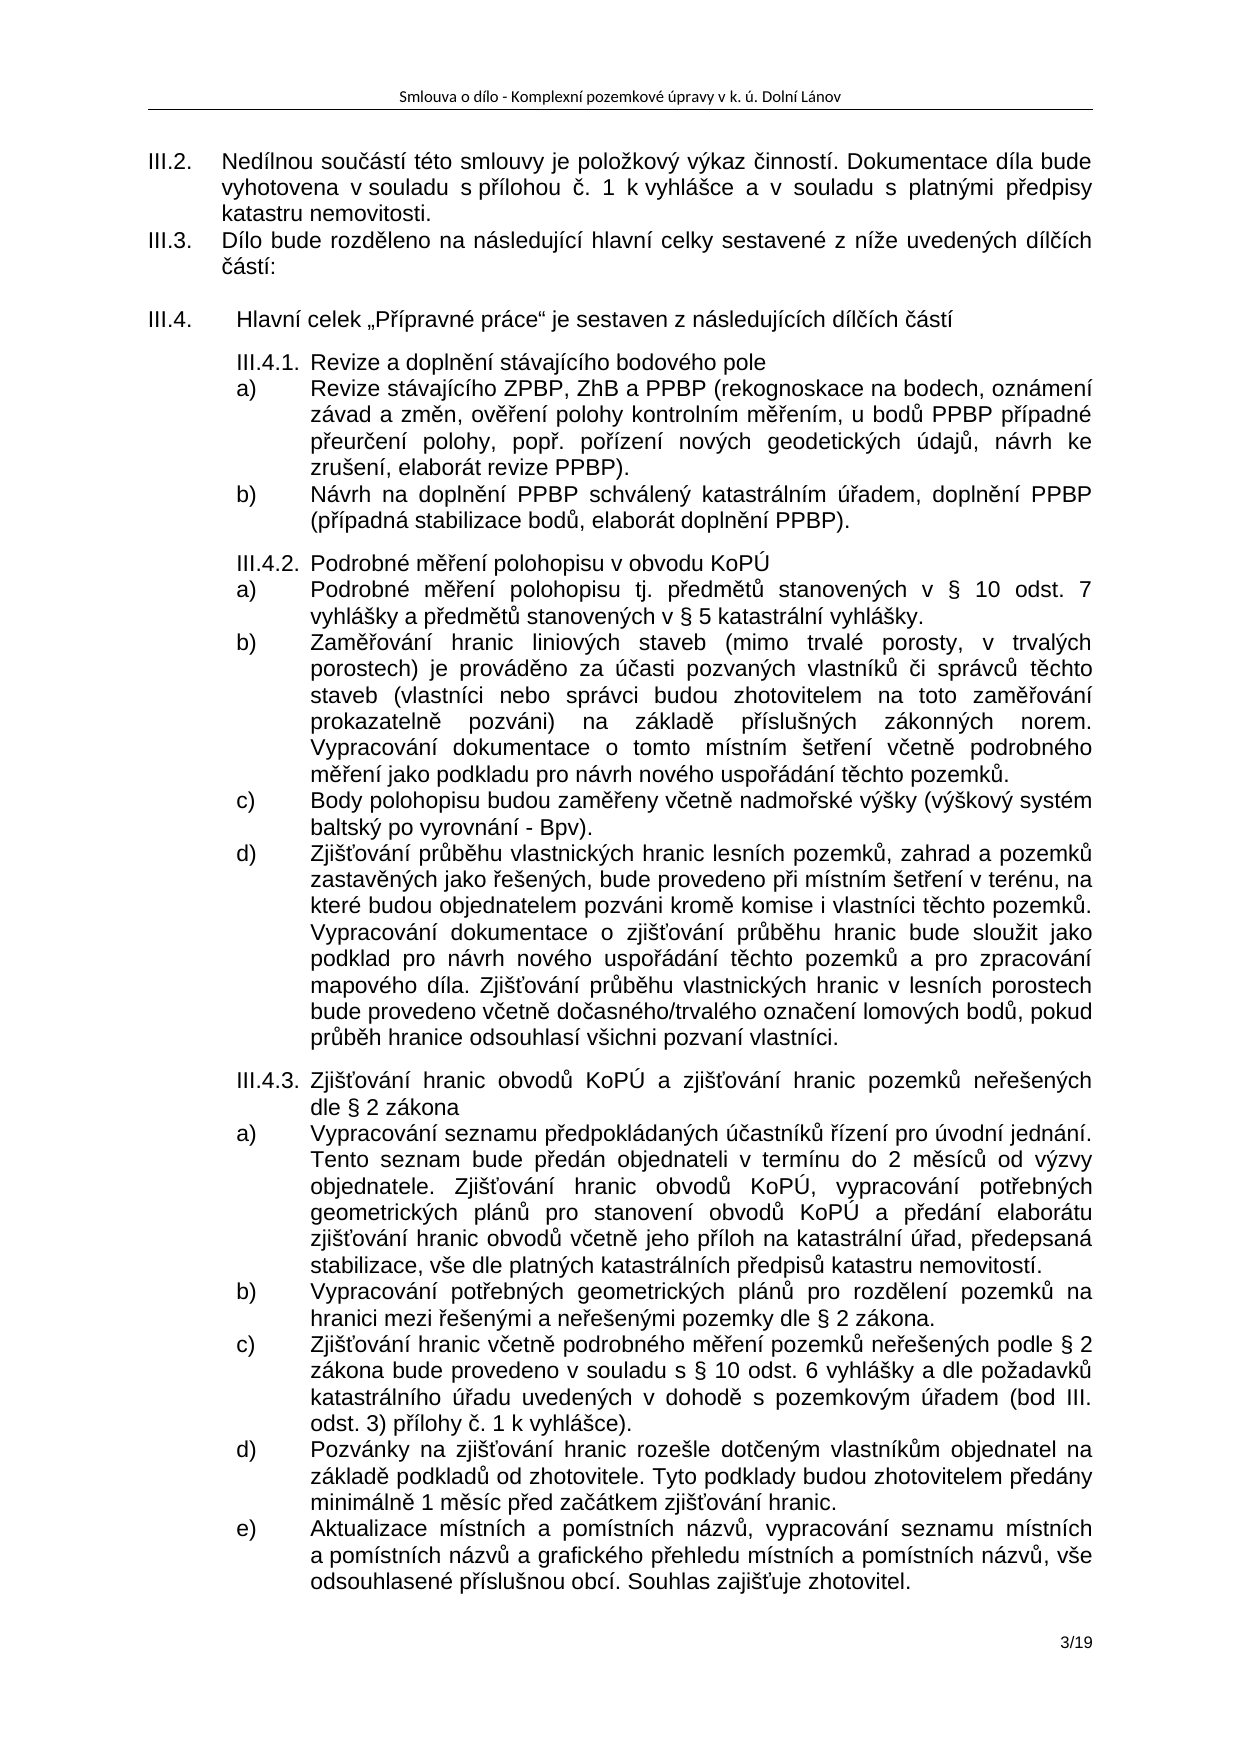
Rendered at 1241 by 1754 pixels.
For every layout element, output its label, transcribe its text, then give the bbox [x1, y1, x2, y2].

text Zjišťování průběhu vlastnických hranic lesních pozemků, zahrad a pozemků zastavěných jako řešených, bude provedeno při místním šetření v terénu, na které budou objednatelem pozváni kromě komise i vlastníci těchto pozemků. Vypracování dokumentace o zjišťování průběhu hranic bude sloužit jako podklad pro návrh nového uspořádání těchto pozemků a pro zpracování mapového díla. Zjišťování průběhu vlastnických hranic v lesních porostech bude provedeno včetně dočasného/trvalého označení lomových bodů, pokud průběh hranice odsouhlasí všichni pozvaní vlastníci. [236, 840, 1093, 1051]
text Podrobné měření polohopisu tj. předmětů stanovených v § 10 odst. 7 vyhlášky a předmětů stanovených v § 5 katastrální vyhlášky. [236, 576, 1093, 629]
text Revize stávajícího ZPBP, ZhB a PPBP (rekognoskace na bodech, oznámení závad a změn, ověření polohy kontrolním měřením, u bodů PPBP případné přeurčení polohy, popř. pořízení nových geodetických údajů, návrh ke zrušení, elaborát revize PPBP). [236, 375, 1093, 481]
text Aktualizace místních a pomístních názvů, vypracování seznamu místních a pomístních názvů a grafického přehledu místních a pomístních názvů, vše odsouhlasené příslušnou obcí. Souhlas zajišťuje zhotovitel. [236, 1515, 1093, 1594]
text Zjišťování hranic obvodů KoPÚ a zjišťování hranic pozemků neřešených dle § 2 zákona [236, 1067, 1093, 1120]
text Revize a doplnění stávajícího bodového pole [236, 349, 1093, 375]
list Hlavní celek „Přípravné práce“ je sestaven z následujících dílčích částí [148, 306, 1093, 332]
text Zaměřování hranic liniových staveb (mimo trvalé porosty, v trvalých porostech) je prováděno za účasti pozvaných vlastníků či správců těchto staveb (vlastníci nebo správci budou zhotovitelem na toto zaměřování prokazatelně pozváni) na základě příslušných zákonných norem. Vypracování dokumentace o tomto místním šetření včetně podrobného měření jako podkladu pro návrh nového uspořádání těchto pozemků. [236, 629, 1093, 787]
text Vypracování seznamu předpokládaných účastníků řízení pro úvodní jednání. Tento seznam bude předán objednateli v termínu do 2 měsíců od výzvy objednatele. Zjišťování hranic obvodů KoPÚ, vypracování potřebných geometrických plánů pro stanovení obvodů KoPÚ a předání elaborátu zjišťování hranic obvodů včetně jeho příloh na katastrální úřad, předepsaná stabilizace, vše dle platných katastrálních předpisů katastru nemovitostí. [236, 1120, 1093, 1278]
text Návrh na doplnění PPBP schválený katastrálním úřadem, doplnění PPBP (případná stabilizace bodů, elaborát doplnění PPBP). [236, 481, 1093, 533]
text Podrobné měření polohopisu v obvodu KoPÚ [236, 550, 1093, 576]
list Dílo bude rozděleno na následující hlavní celky sestavené z níže uvedených dílčích částí: [148, 227, 1093, 279]
text Pozvánky na zjišťování hranic rozešle dotčeným vlastníkům objednatel na základě podkladů od zhotovitele. Tyto podklady budou zhotovitelem předány minimálně 1 měsíc před začátkem zjišťování hranic. [236, 1436, 1093, 1515]
text Body polohopisu budou zaměřeny včetně nadmořské výšky (výškový systém baltský po vyrovnání - Bpv). [236, 787, 1093, 840]
list Nedílnou součástí této smlouvy je položkový výkaz činností. Dokumentace díla bude vyhotovena v souladu s přílohou č. 1 k vyhlášce a v souladu s platnými předpisy katastru nemovitosti. [148, 148, 1093, 227]
text Zjišťování hranic včetně podrobného měření pozemků neřešených podle § 2 zákona bude provedeno v souladu s § 10 odst. 6 vyhlášky a dle požadavků katastrálního úřadu uvedených v dohodě s pozemkovým úřadem (bod III. odst. 3) přílohy č. 1 k vyhlášce). [236, 1331, 1093, 1436]
text Vypracování potřebných geometrických plánů pro rozdělení pozemků na hranici mezi řešenými a neřešenými pozemky dle § 2 zákona. [236, 1278, 1093, 1331]
